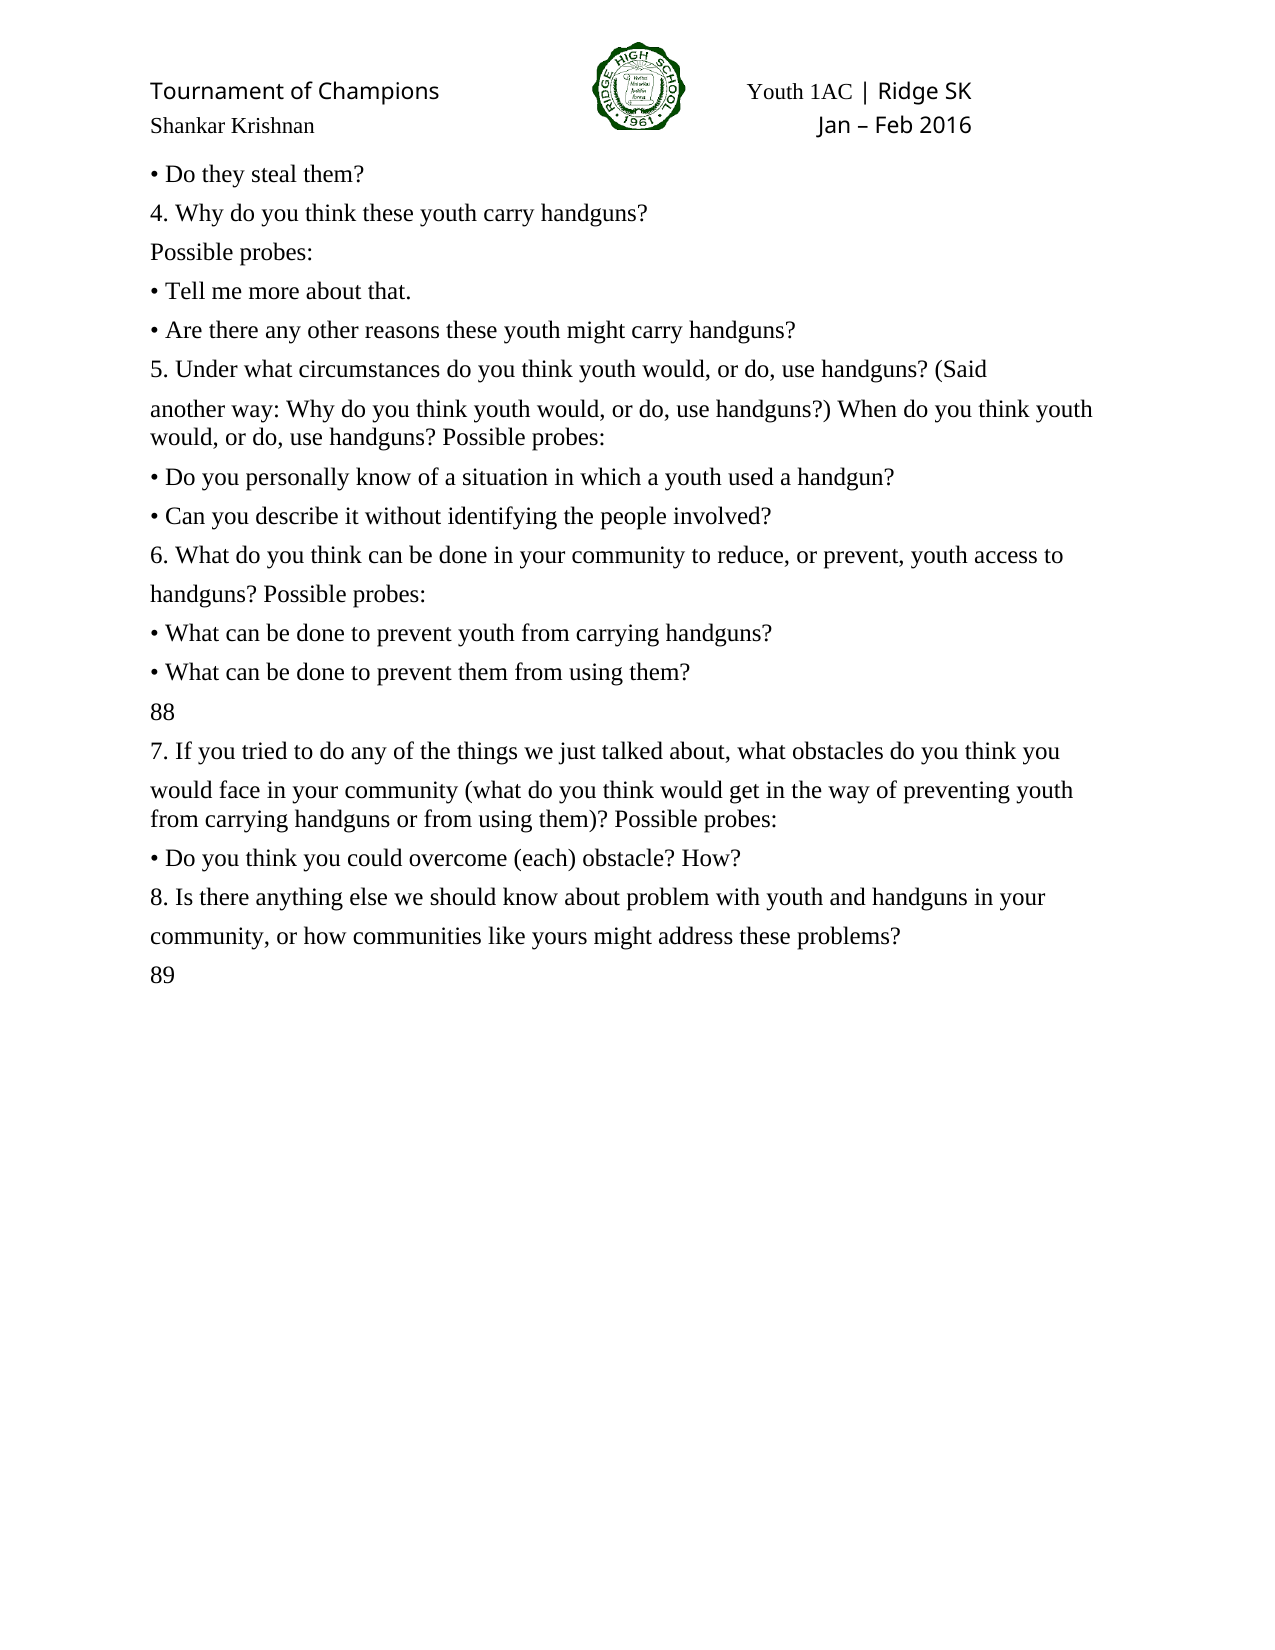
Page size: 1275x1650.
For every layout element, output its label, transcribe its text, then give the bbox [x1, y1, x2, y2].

text • What can be done to prevent youth from carrying handguns? [150, 618, 1125, 647]
text 88 [150, 697, 1125, 725]
text 89 [150, 960, 1125, 989]
text Possible probes: [150, 237, 1125, 266]
text • Can you describe it without identifying the people involved? [150, 501, 1125, 529]
text • Do you think you could overcome (each) obstacle? How? [150, 843, 1125, 872]
text 7. If you tried to do any of the things we just talked about, what obstacles do you think you [150, 736, 1125, 764]
text • What can be done to prevent them from using them? [150, 657, 1125, 686]
text • Do you personally know of a situation in which a youth used a handgun? [150, 462, 1125, 490]
text • Do they steal them? [150, 159, 1125, 187]
text • Tell me more about that. [150, 276, 1125, 305]
text another way: Why do you think youth would, or do, use handguns?) When do you think youth would, or do, use handguns? Possible probes: [150, 394, 1125, 451]
text 8. Is there anything else we should know about problem with youth and handguns in your [150, 882, 1125, 911]
picture [578, 42, 697, 130]
text 5. Under what circumstances do you think youth would, or do, use handguns? (Said [150, 354, 1125, 383]
text • Are there any other reasons these youth might carry handguns? [150, 315, 1125, 344]
text handguns? Possible probes: [150, 579, 1125, 608]
text 6. What do you think can be done in your community to reduce, or prevent, youth access to [150, 540, 1125, 569]
text would face in your community (what do you think would get in the way of preventing youth from carrying handguns or from using them)? Possible probes: [150, 775, 1125, 832]
text community, or how communities like yours might address these problems? [150, 921, 1125, 950]
text 4. Why do you think these youth carry handguns? [150, 198, 1125, 227]
